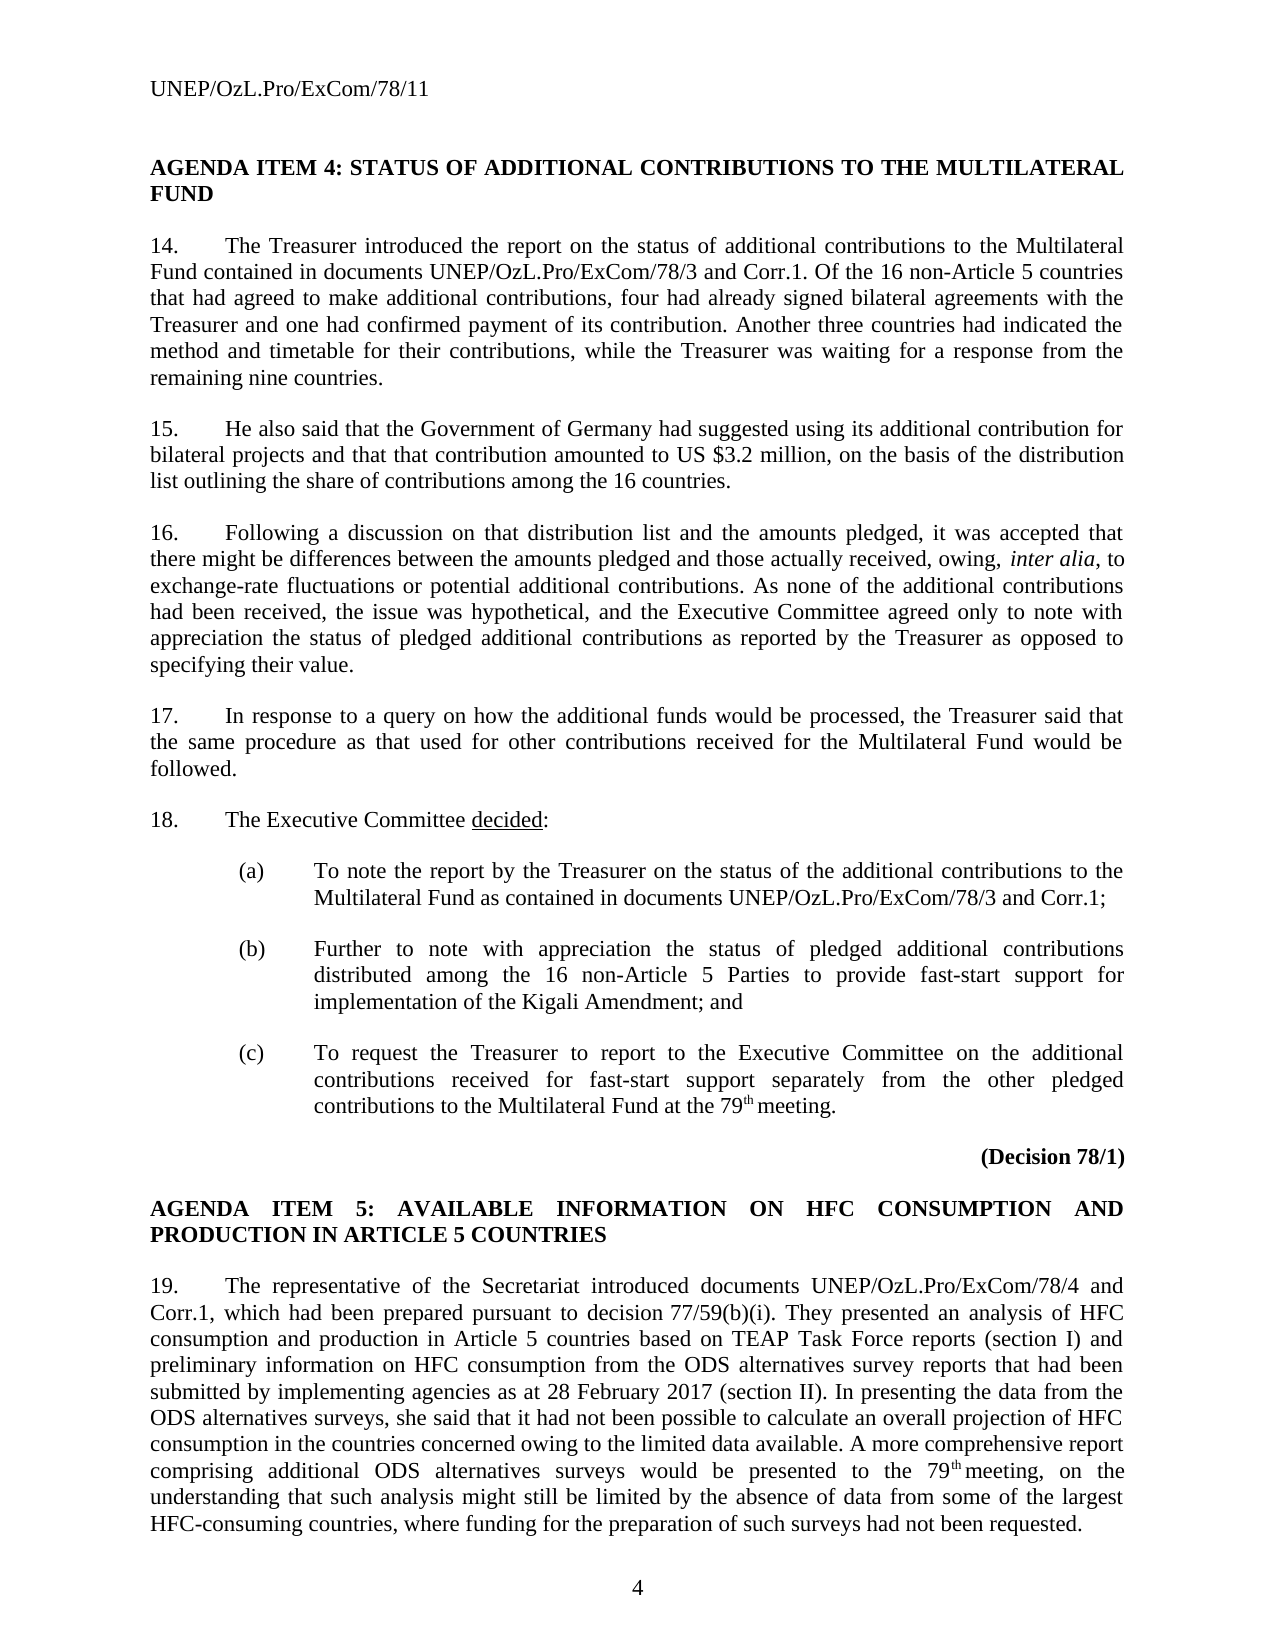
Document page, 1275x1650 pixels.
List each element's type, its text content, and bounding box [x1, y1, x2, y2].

subtitle To request the Treasurer to report to the Executive Committee on the additional contributions received for fast-start support separately from the other pledged contributions to the Multilateral Fund at the 79th meeting. [239, 1039, 1125, 1118]
subtitle Following a discussion on that distribution list and the amounts pledged, it was accepted that there might be differences between the amounts pledged and those actually received, owing, inter alia, to exchange-rate fluctuations or potential additional contributions. As none of the additional contributions had been received, the issue was hypothetical, and the Executive Committee agreed only to note with appreciation the status of pledged additional contributions as reported by the Treasurer as opposed to specifying their value. [150, 519, 1125, 677]
list (Decision 78/1) [150, 1143, 1125, 1170]
text AGENDA ITEM 5: AVAILABLE INFORMATION ON HFC CONSUMPTION AND PRODUCTION IN ARTICLE 5 COUNTRIES [150, 1195, 1125, 1247]
subtitle The Executive Committee decided: [150, 806, 1125, 832]
subtitle To note the report by the Treasurer on the status of the additional contributions to the Multilateral Fund as contained in documents UNEP/OzL.Pro/ExCom/78/3 and Corr.1; [239, 857, 1125, 910]
subtitle In response to a query on how the additional funds would be processed, the Treasurer said that the same procedure as that used for other contributions received for the Multilateral Fund would be followed. [150, 702, 1125, 781]
list AGENDA ITEM 4: STATUS OF ADDITIONAL CONTRIBUTIONS TO THE MULTILATERAL FUND [150, 154, 1125, 207]
subtitle The representative of the Secretariat introduced documents UNEP/OzL.Pro/ExCom/78/4 and Corr.1, which had been prepared pursuant to decision 77/59(b)(i). They presented an analysis of HFC consumption and production in Article 5 countries based on TEAP Task Force reports (section I) and preliminary information on HFC consumption from the ODS alternatives survey reports that had been submitted by implementing agencies as at 28 February 2017 (section II). In presenting the data from the ODS alternatives surveys, she said that it had not been possible to calculate an overall projection of HFC consumption in the countries concerned owing to the limited data available. A more comprehensive report comprising additional ODS alternatives surveys would be presented to the 79th meeting, on the understanding that such analysis might still be limited by the absence of data from some of the largest HFC-consuming countries, where funding for the preparation of such surveys had not been requested. [150, 1272, 1125, 1536]
subtitle He also said that the Government of Germany had suggested using its additional contribution for bilateral projects and that that contribution amounted to US $3.2 million, on the basis of the distribution list outlining the share of contributions among the 16 countries. [150, 415, 1125, 494]
subtitle The Treasurer introduced the report on the status of additional contributions to the Multilateral Fund contained in documents UNEP/OzL.Pro/ExCom/78/3 and Corr.1. Of the 16 non-Article 5 countries that had agreed to make additional contributions, four had already signed bilateral agreements with the Treasurer and one had confirmed payment of its contribution. Another three countries had indicated the method and timetable for their contributions, while the Treasurer was waiting for a response from the remaining nine countries. [150, 232, 1125, 390]
subtitle Further to note with appreciation the status of pledged additional contributions distributed among the 16 non-Article 5 Parties to provide fast-start support for implementation of the Kigali Amendment; and [239, 935, 1125, 1014]
